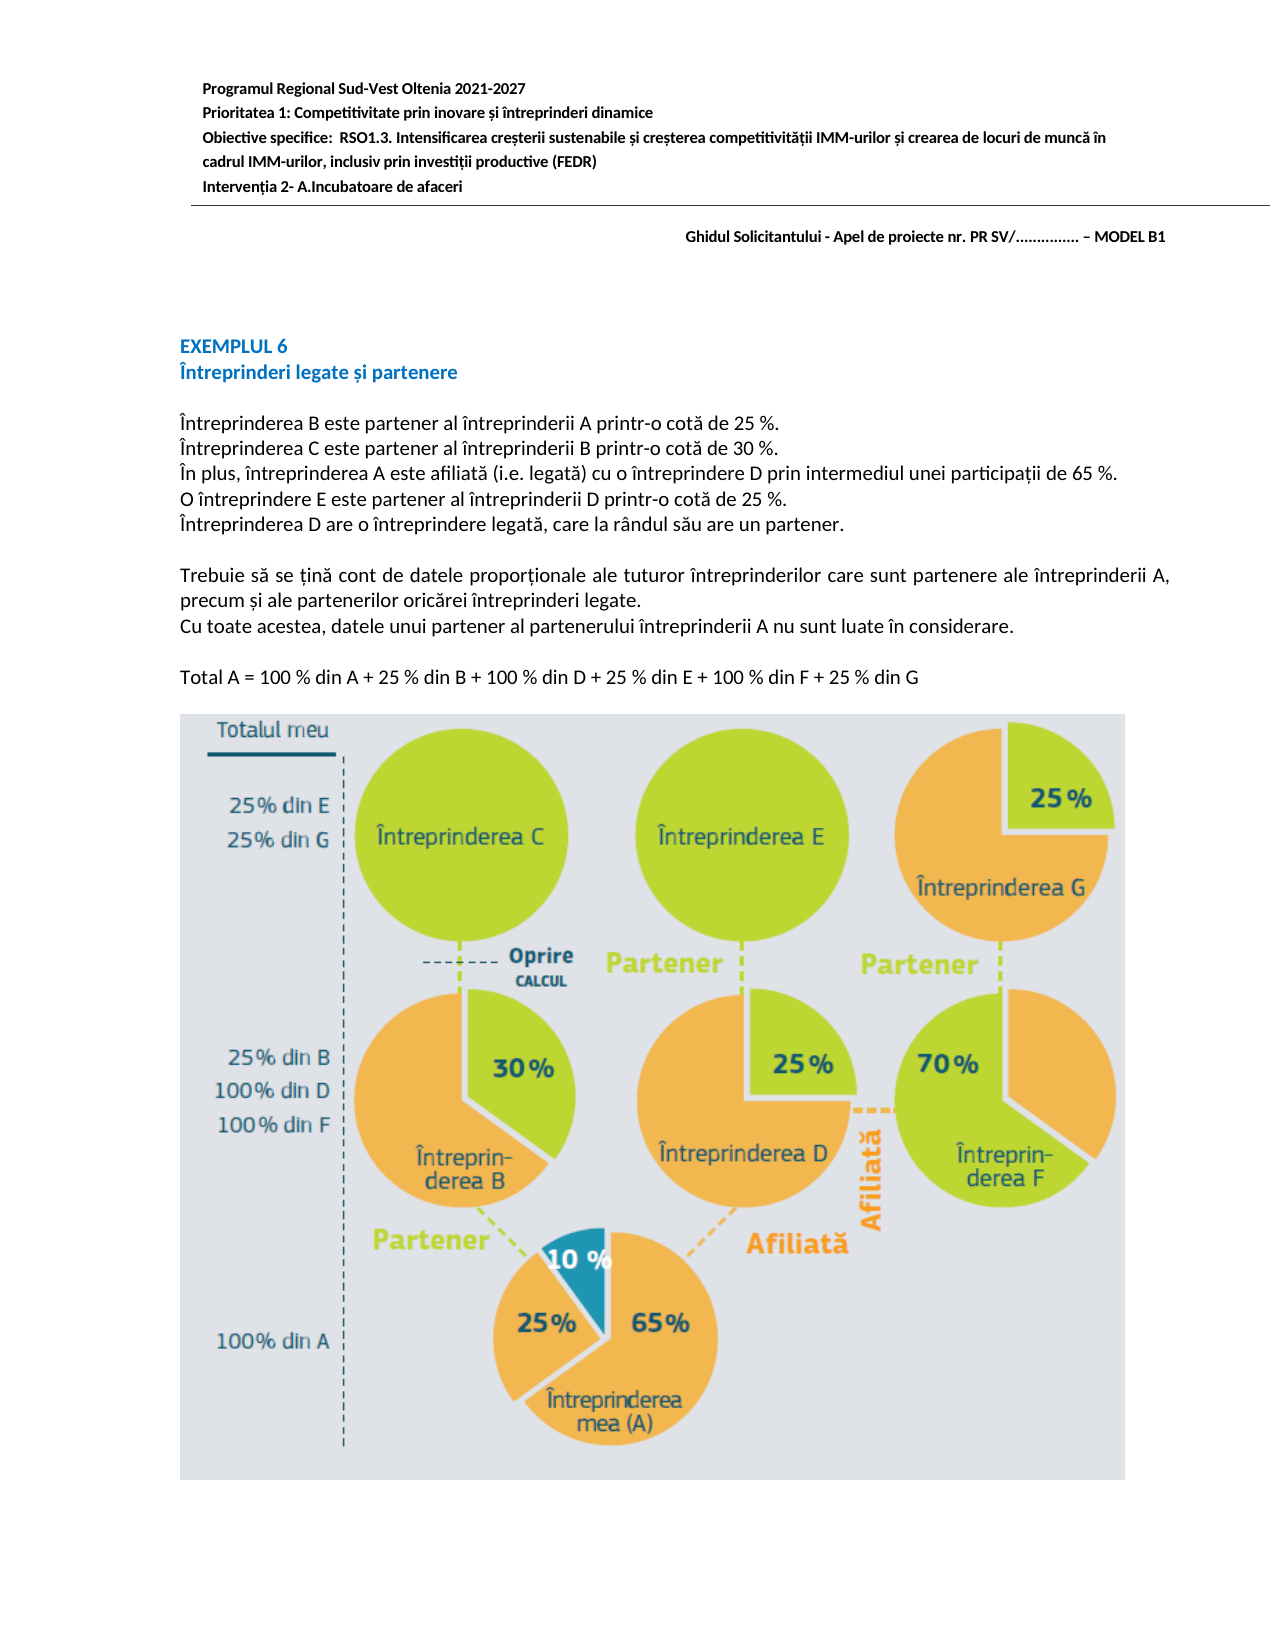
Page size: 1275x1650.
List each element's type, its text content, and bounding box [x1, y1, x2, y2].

text În plus, întreprinderea A este afiliată (i.e. legată) cu o întreprindere D prin intermediul unei participații de 65 %. [180, 461, 1172, 486]
text Trebuie să se țină cont de datele proporționale ale tuturor întreprinderilor care sunt partenere ale întreprinderii A, precum și ale partenerilor oricărei întreprinderi legate. [180, 562, 1172, 613]
text Întreprinderea C este partener al întreprinderii B printr-o cotă de 30 %. [180, 435, 1172, 461]
text EXEMPLUL 6 [180, 333, 1172, 359]
text Cu toate acestea, datele unui partener al partenerului întreprinderii A nu sunt luate în considerare. [180, 613, 1172, 638]
text O întreprindere E este partener al întreprinderii D printr-o cotă de 25 %. [180, 486, 1172, 511]
text Întreprinderi legate și partenere [180, 359, 1172, 384]
text Întreprinderea B este partener al întreprinderii A printr-o cotă de 25 %. [180, 410, 1172, 435]
text Întreprinderea D are o întreprindere legată, care la rândul său are un partener. [180, 511, 1172, 537]
text Total A = 100 % din A + 25 % din B + 100 % din D + 25 % din E + 100 % din F + 25 % din G [180, 664, 1172, 689]
